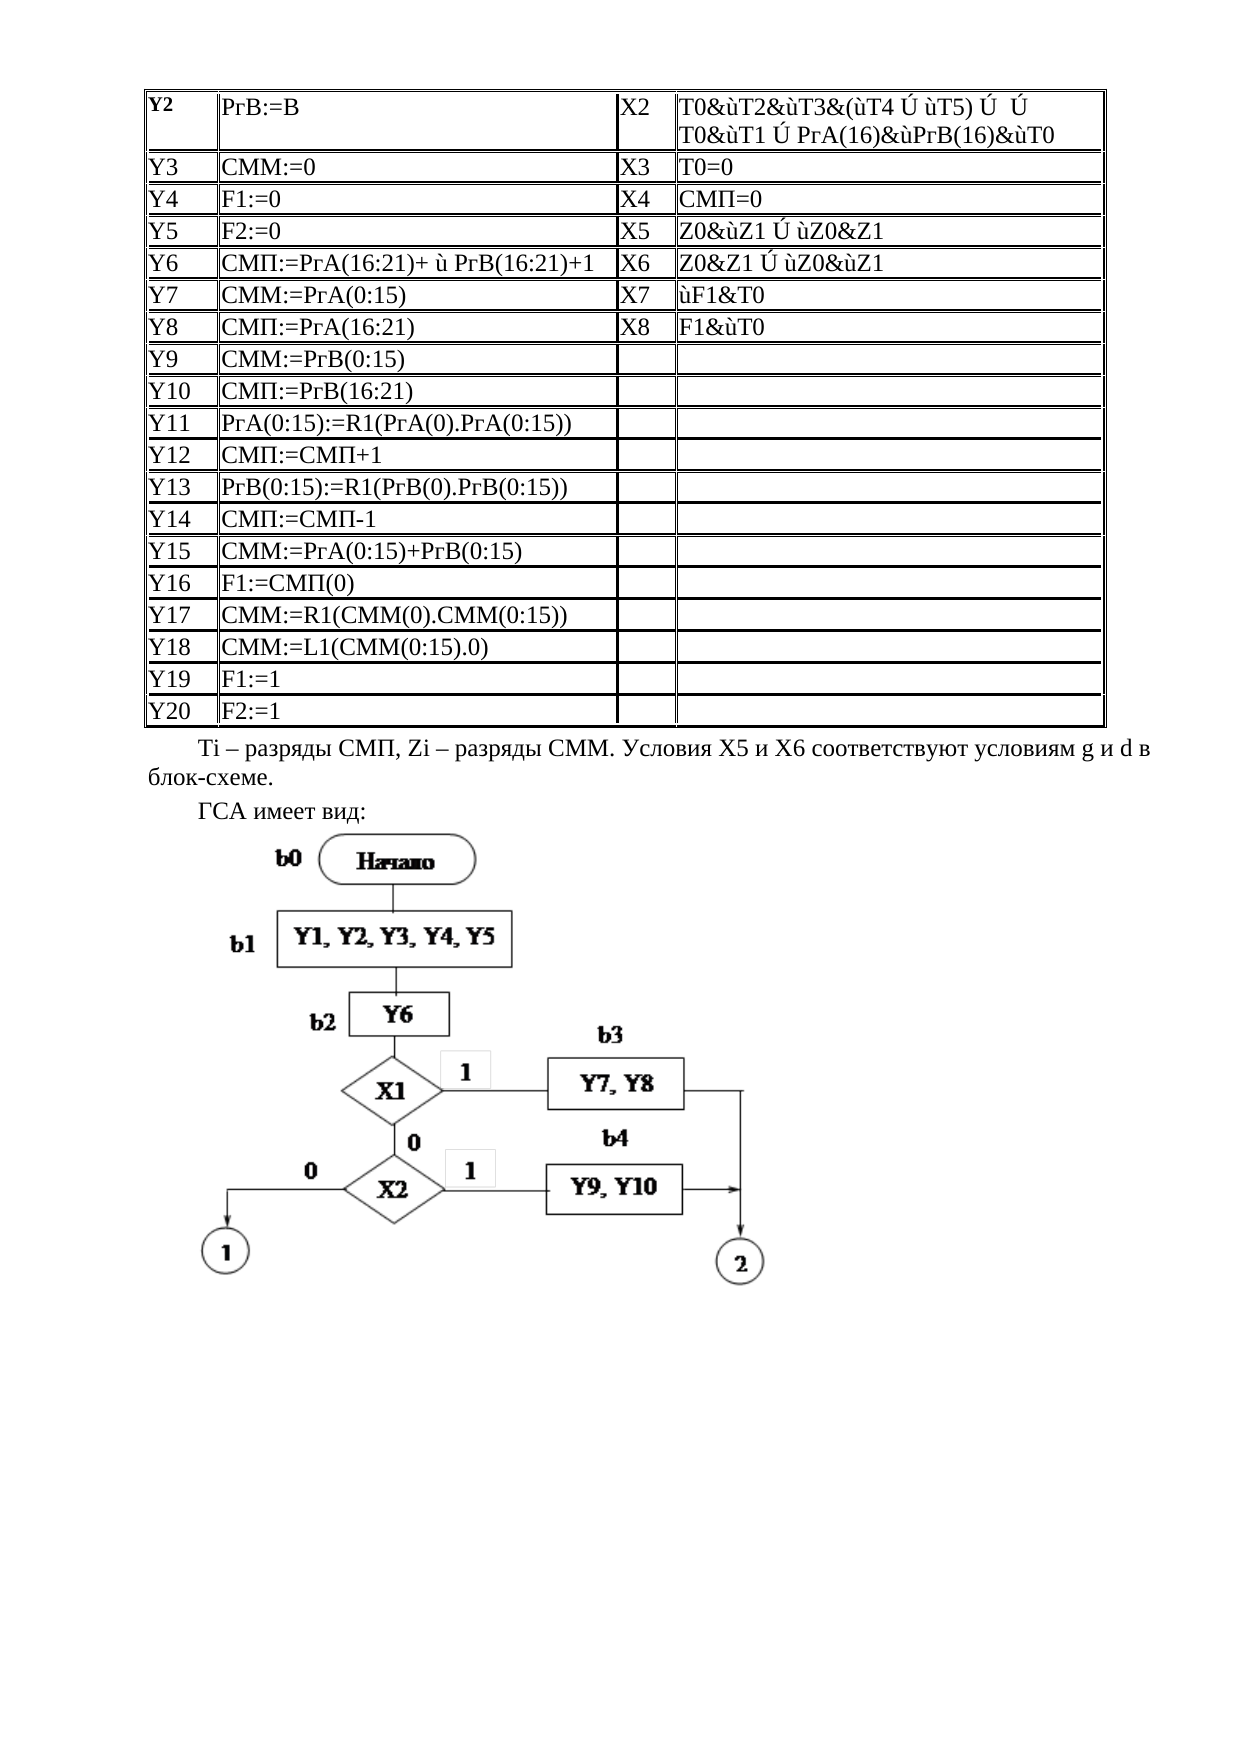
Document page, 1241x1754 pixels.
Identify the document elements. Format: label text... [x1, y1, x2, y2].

picture [197, 829, 768, 1289]
table_cell T0&ùT2&ùT3&(ùT4 Ú ùT5) Ú Ú T0&ùT1 Ú РгА(16)&ùРгВ(16)&ùT0 [676, 92, 1103, 149]
table_cell [619, 473, 675, 501]
table_cell [619, 568, 675, 597]
table_cell СММ:=0 [220, 153, 616, 181]
table_cell T0=0 [678, 149, 1104, 181]
table_cell [619, 504, 675, 533]
text Ti – разряды СМП, Zi – разряды СММ. Условия X5 и X6 соответствуют условиям g и d в блок-схеме. [148, 733, 1152, 791]
table_cell Y17 [147, 597, 217, 629]
table_cell СМП:=СМП-1 [220, 504, 616, 533]
table_cell X4 [619, 185, 675, 213]
table_cell F1&ùT0 [678, 309, 1104, 341]
table_cell Y13 [147, 469, 217, 501]
table_cell СМП:=РгВ(16:21) [220, 377, 616, 405]
table_cell [617, 696, 676, 725]
table_cell РгВ:=В [219, 92, 617, 149]
table_cell Y15 [147, 533, 217, 565]
table_cell СММ:=РгА(0:15)+РгВ(0:15) [220, 537, 616, 565]
table_cell F1:=0 [220, 185, 616, 213]
table_cell Y16 [147, 565, 217, 597]
table_cell [678, 405, 1104, 437]
table_cell [678, 629, 1103, 661]
table_cell [678, 597, 1103, 629]
table_cell Y7 [147, 277, 217, 309]
table_cell РгВ(0:15):=R1(РгВ(0).РгВ(0:15)) [220, 473, 616, 501]
table_cell [619, 345, 675, 373]
table_cell Z0&ùZ1 Ú ùZ0&Z1 [678, 213, 1104, 245]
table_cell [619, 409, 675, 437]
table_cell [619, 537, 675, 565]
table_cell [678, 437, 1103, 469]
table_cell [678, 469, 1104, 501]
table_cell СМП=0 [678, 181, 1104, 213]
table_cell ùF1&T0 [678, 277, 1104, 309]
table_cell [619, 377, 675, 405]
table_cell F2:=0 [220, 217, 616, 245]
table_cell [678, 373, 1104, 405]
table_cell X8 [619, 313, 675, 341]
table_cell СММ:=РгВ(0:15) [220, 345, 616, 373]
table_cell Y19 [147, 661, 217, 693]
table_cell СМП:=РгА(16:21)+ ù РгВ(16:21)+1 [220, 249, 616, 277]
table_cell X5 [619, 217, 675, 245]
table_cell Y3 [147, 149, 217, 181]
table_cell СММ:=РгА(0:15) [220, 281, 616, 309]
table_cell [619, 664, 675, 693]
table_cell F1:=1 [220, 664, 616, 693]
table_cell Y12 [147, 437, 217, 469]
text ГСА имеет вид: [148, 796, 1152, 824]
table_cell X6 [619, 249, 675, 277]
table_cell Y20 [145, 693, 219, 725]
table_cell [619, 632, 675, 661]
table_cell СМП:=РгА(16:21) [220, 313, 616, 341]
table_cell Y2 [147, 92, 219, 149]
table_cell Y18 [147, 629, 217, 661]
table_cell СМП:=СМП+1 [220, 440, 616, 469]
table_cell [619, 600, 675, 629]
table_cell Y8 [147, 309, 217, 341]
table_cell F1:=СМП(0) [220, 568, 616, 597]
table_cell F2:=1 [219, 696, 617, 725]
table_cell X2 [617, 92, 676, 149]
table_cell Y11 [147, 405, 217, 437]
table_cell Y4 [147, 181, 217, 213]
table_cell X3 [619, 153, 675, 181]
table_cell [678, 341, 1104, 373]
table_cell X7 [619, 281, 675, 309]
table_cell Y14 [147, 501, 217, 533]
table_cell Y10 [147, 373, 217, 405]
table_cell Z0&Z1 Ú ùZ0&ùZ1 [678, 245, 1104, 277]
table_cell [678, 533, 1104, 565]
table_cell [678, 501, 1103, 533]
table_cell [678, 565, 1103, 597]
table_cell [678, 661, 1103, 693]
table_cell [676, 693, 1105, 725]
table_cell Y6 [147, 245, 217, 277]
table_cell [619, 440, 675, 469]
table_cell СММ:=L1(СММ(0:15).0) [220, 632, 616, 661]
table_cell СММ:=R1(СММ(0).СММ(0:15)) [220, 600, 616, 629]
table_cell РгА(0:15):=R1(РгА(0).РгА(0:15)) [220, 409, 616, 437]
table_cell Y5 [147, 213, 217, 245]
table_cell Y9 [147, 341, 217, 373]
